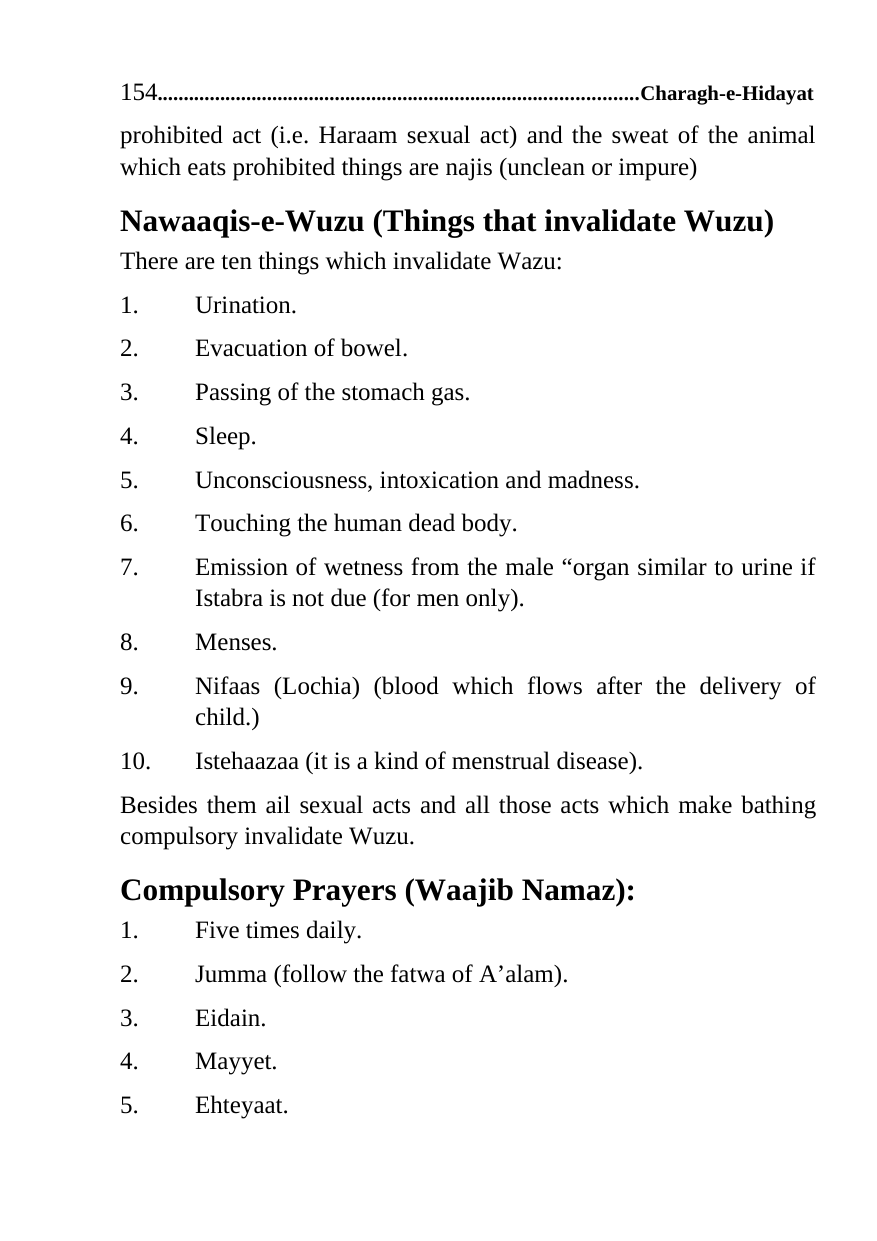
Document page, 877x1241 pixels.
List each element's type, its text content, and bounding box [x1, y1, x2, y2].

text 4. Mayyet. [120, 1045, 817, 1076]
text 6. Touching the human dead body. [120, 507, 817, 538]
text 7. Emission of wetness from the male “organ similar to urine if Istabra is not due (for men only). [120, 551, 817, 613]
text 2. Jumma (follow the fatwa of A’alam). [120, 957, 817, 988]
text 1. Five times daily. [120, 913, 817, 945]
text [120, 119, 817, 181]
text 9. Nifaas (Lochia) (blood which flows after the delivery of child.) [120, 669, 817, 732]
text 2. Evacuation of bowel. [120, 332, 817, 363]
text 8. Menses. [120, 626, 817, 657]
text There are ten things which invalidate Wazu: [120, 244, 817, 276]
text 5. Unconsciousness, intoxication and madness. [120, 463, 817, 494]
text 1. Urination. [120, 288, 817, 319]
subtitle Nawaaqis-e-Wuzu (Things that invalidate Wuzu) [120, 202, 817, 238]
text 10. Istehaazaa (it is a kind of menstrual disease). [120, 744, 817, 776]
text 4. Sleep. [120, 419, 817, 451]
text 3. Eidain. [120, 1001, 817, 1032]
text Besides them ail sexual acts and all those acts which make bathing compulsory invalidate Wuzu. [120, 788, 817, 851]
text 3. Passing of the stomach gas. [120, 376, 817, 407]
subtitle Compulsory Prayers (Waajib Namaz): [120, 871, 817, 907]
text 5. Ehteyaat. [120, 1088, 817, 1120]
